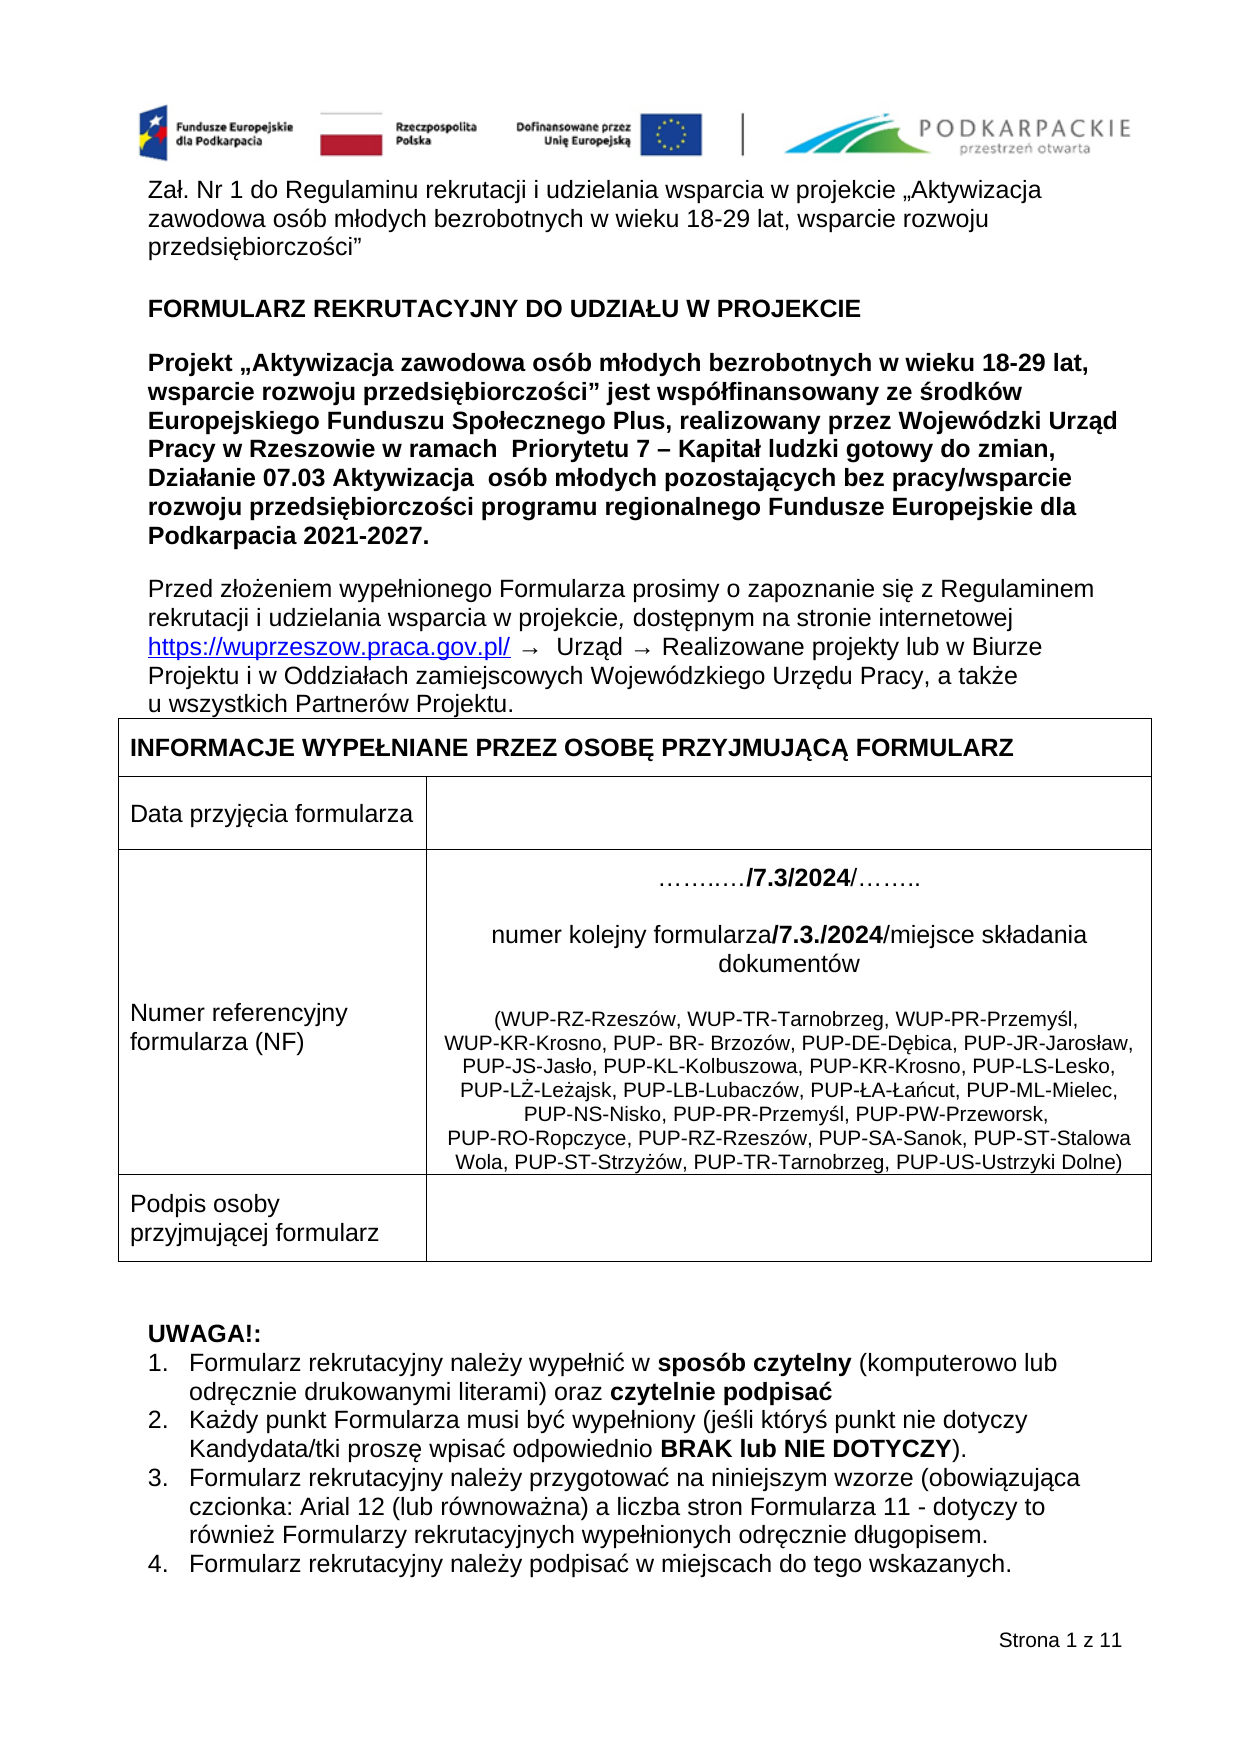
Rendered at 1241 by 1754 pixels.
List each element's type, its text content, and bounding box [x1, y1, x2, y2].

list Formularz rekrutacyjny należy podpisać w miejscach do tego wskazanych. [148, 1549, 1122, 1578]
picture [126, 92, 1144, 175]
list Każdy punkt Formularza musi być wypełniony (jeśli któryś punkt nie dotyczy Kandydata/tki proszę wpisać odpowiednio BRAK lub NIE DOTYCZY). [148, 1405, 1122, 1463]
text UWAGA!: [148, 1319, 1122, 1348]
table_header INFORMACJE WYPEŁNIANE PRZEZ OSOBĘ PRZYJMUJĄCĄ FORMULARZ [119, 719, 1151, 776]
table_cell Podpis osoby przyjmującej formularz [119, 1175, 426, 1261]
table_cell Data przyjęcia formularza [119, 777, 426, 849]
text FORMULARZ REKRUTACYJNY DO UDZIAŁU W PROJEKCIE [148, 294, 1122, 323]
list Formularz rekrutacyjny należy wypełnić w sposób czytelny (komputerowo lub odręcznie drukowanymi literami) oraz czytelnie podpisać [148, 1348, 1122, 1405]
text Projekt „Aktywizacja zawodowa osób młodych bezrobotnych w wieku 18-29 lat, wsparcie rozwoju przedsiębiorczości” jest współfinansowany ze środków Europejskiego Funduszu Społecznego Plus, realizowany przez Wojewódzki Urząd Pracy w Rzeszowie w ramach Priorytetu 7 – Kapitał ludzki gotowy do zmian, Działanie 07.03 Aktywizacja osób młodych pozostających bez pracy/wsparcie rozwoju przedsiębiorczości programu regionalnego Fundusze Europejskie dla Podkarpacia 2021-2027. [148, 348, 1122, 549]
table_cell ……..…/7.3/2024/…….. numer kolejny formularza/7.3./2024/miejsce składania dokumentów (WUP-RZ-Rzeszów, WUP-TR-Tarnobrzeg, WUP-PR-Przemyśl, WUP-KR-Krosno, PUP- BR- Brzozów, PUP-DE-Dębica, PUP-JR-Jarosław, PUP-JS-Jasło, PUP-KL-Kolbuszowa, PUP-KR-Krosno, PUP-LS-Lesko, PUP-LŻ-Leżajsk, PUP-LB-Lubaczów, PUP-ŁA-Łańcut, PUP-ML-Mielec, PUP-NS-Nisko, PUP-PR-Przemyśl, PUP-PW-Przeworsk, PUP-RO-Ropczyce, PUP-RZ-Rzeszów, PUP-SA-Sanok, PUP-ST-Stalowa Wola, PUP-ST-Strzyżów, PUP-TR-Tarnobrzeg, PUP-US-Ustrzyki Dolne) [427, 850, 1151, 1174]
text Przed złożeniem wypełnionego Formularza prosimy o zapoznanie się z Regulaminem rekrutacji i udzielania wsparcia w projekcie, dostępnym na stronie internetowej https://wuprzeszow.praca.gov.pl/ → Urząd → Realizowane projekty lub w Biurze Projektu i w Oddziałach zamiejscowych Wojewódzkiego Urzędu Pracy, a także u wszystkich Partnerów Projektu. [148, 574, 1122, 718]
text Zał. Nr 1 do Regulaminu rekrutacji i udzielania wsparcia w projekcie „Aktywizacja zawodowa osób młodych bezrobotnych w wieku 18-29 lat, wsparcie rozwoju przedsiębiorczości” [148, 148, 1122, 261]
list Formularz rekrutacyjny należy przygotować na niniejszym wzorze (obowiązująca czcionka: Arial 12 (lub równoważna) a liczba stron Formularza 11 - dotyczy to również Formularzy rekrutacyjnych wypełnionych odręcznie długopisem. [148, 1463, 1122, 1549]
table_cell Numer referencyjny formularza (NF) [119, 850, 426, 1174]
table_cell [427, 1175, 1151, 1261]
table_cell [427, 777, 1151, 849]
